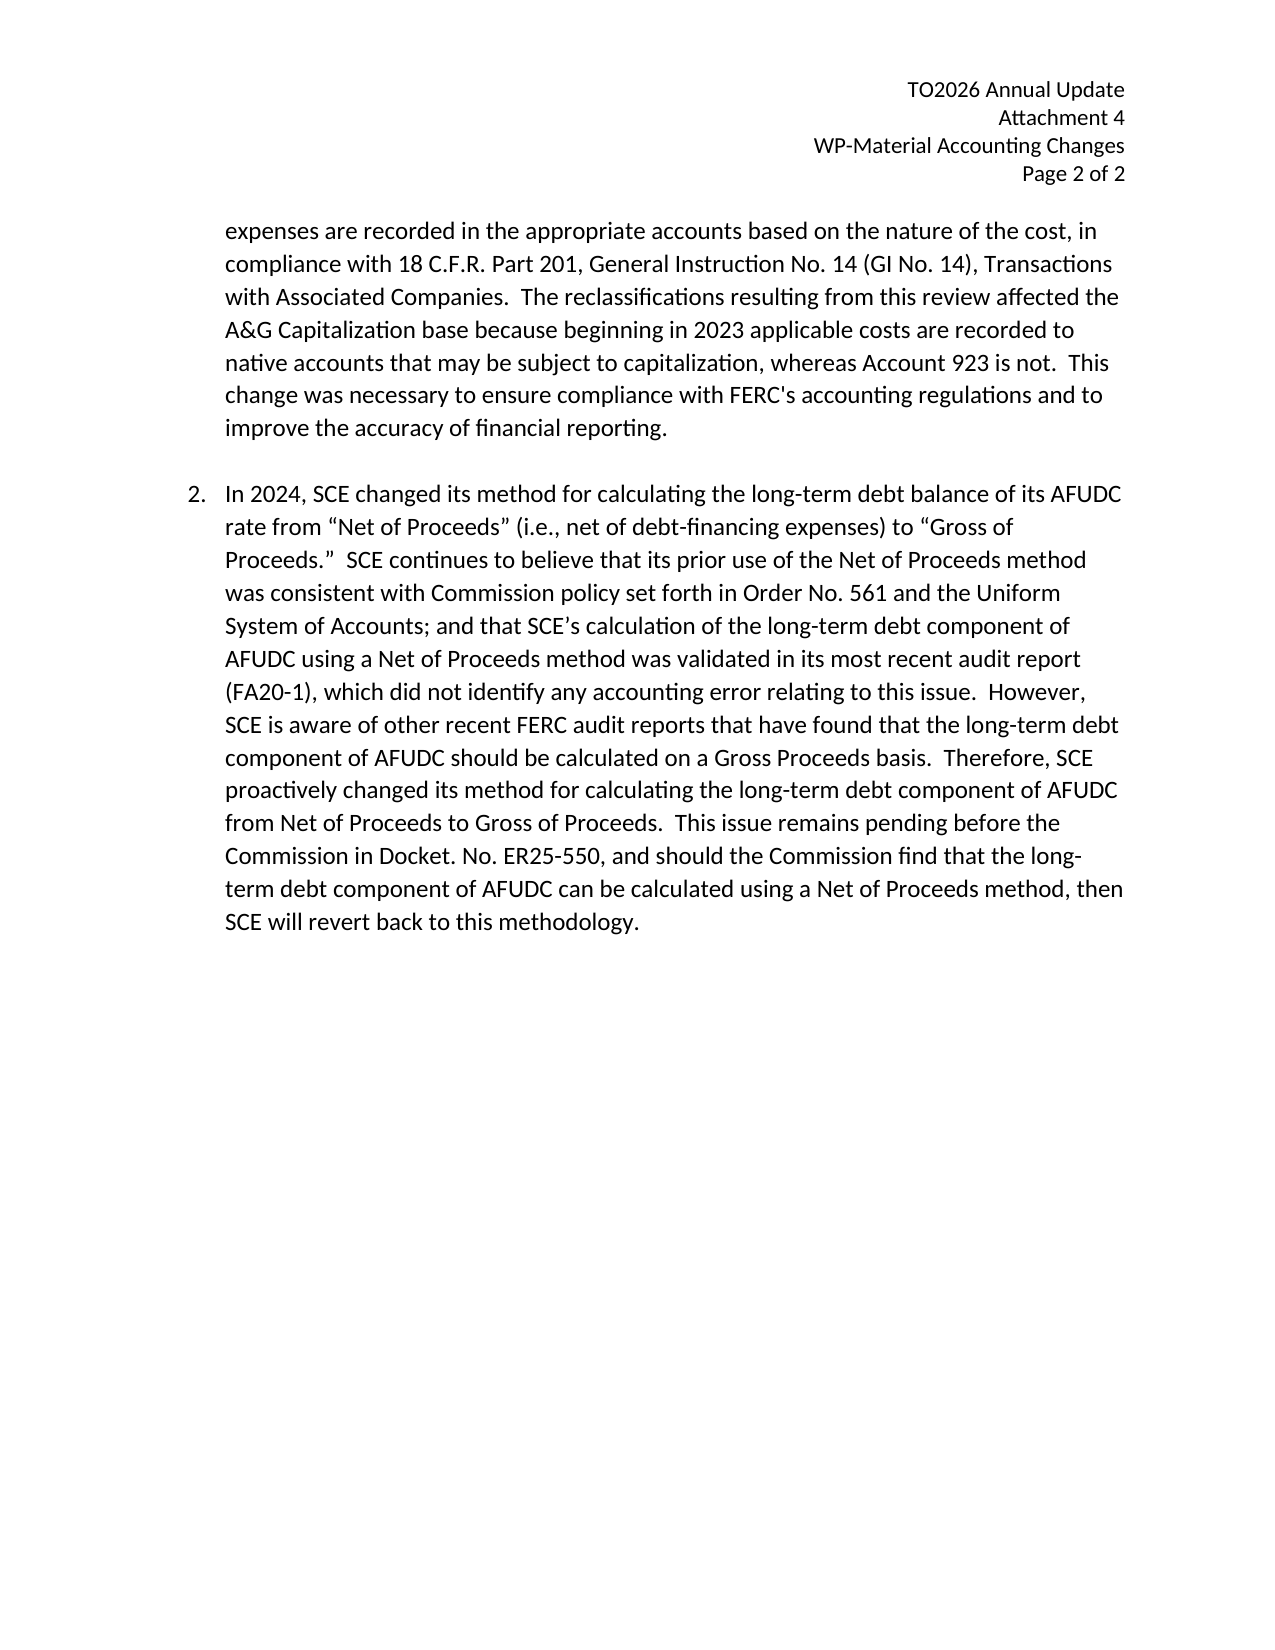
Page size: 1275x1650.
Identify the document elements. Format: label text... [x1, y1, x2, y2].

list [225, 215, 1125, 443]
list In 2024, SCE changed its method for calculating the long-term debt balance of its AFUDC rate from “Net of Proceeds” (i.e., net of debt-financing expenses) to “Gross of Proceeds.” SCE continues to believe that its prior use of the Net of Proceeds method was consistent with Commission policy set forth in Order No. 561 and the Uniform System of Accounts; and that SCE’s calculation of the long-term debt component of AFUDC using a Net of Proceeds method was validated in its most recent audit report (FA20-1), which did not identify any accounting error relating to this issue. However, SCE is aware of other recent FERC audit reports that have found that the long-term debt component of AFUDC should be calculated on a Gross Proceeds basis. Therefore, SCE proactively changed its method for calculating the long-term debt component of AFUDC from Net of Proceeds to Gross of Proceeds. This issue remains pending before the Commission in Docket. No. ER25-550, and should the Commission find that the long-term debt component of AFUDC can be calculated using a Net of Proceeds method, then SCE will revert back to this methodology. [187, 478, 1125, 937]
